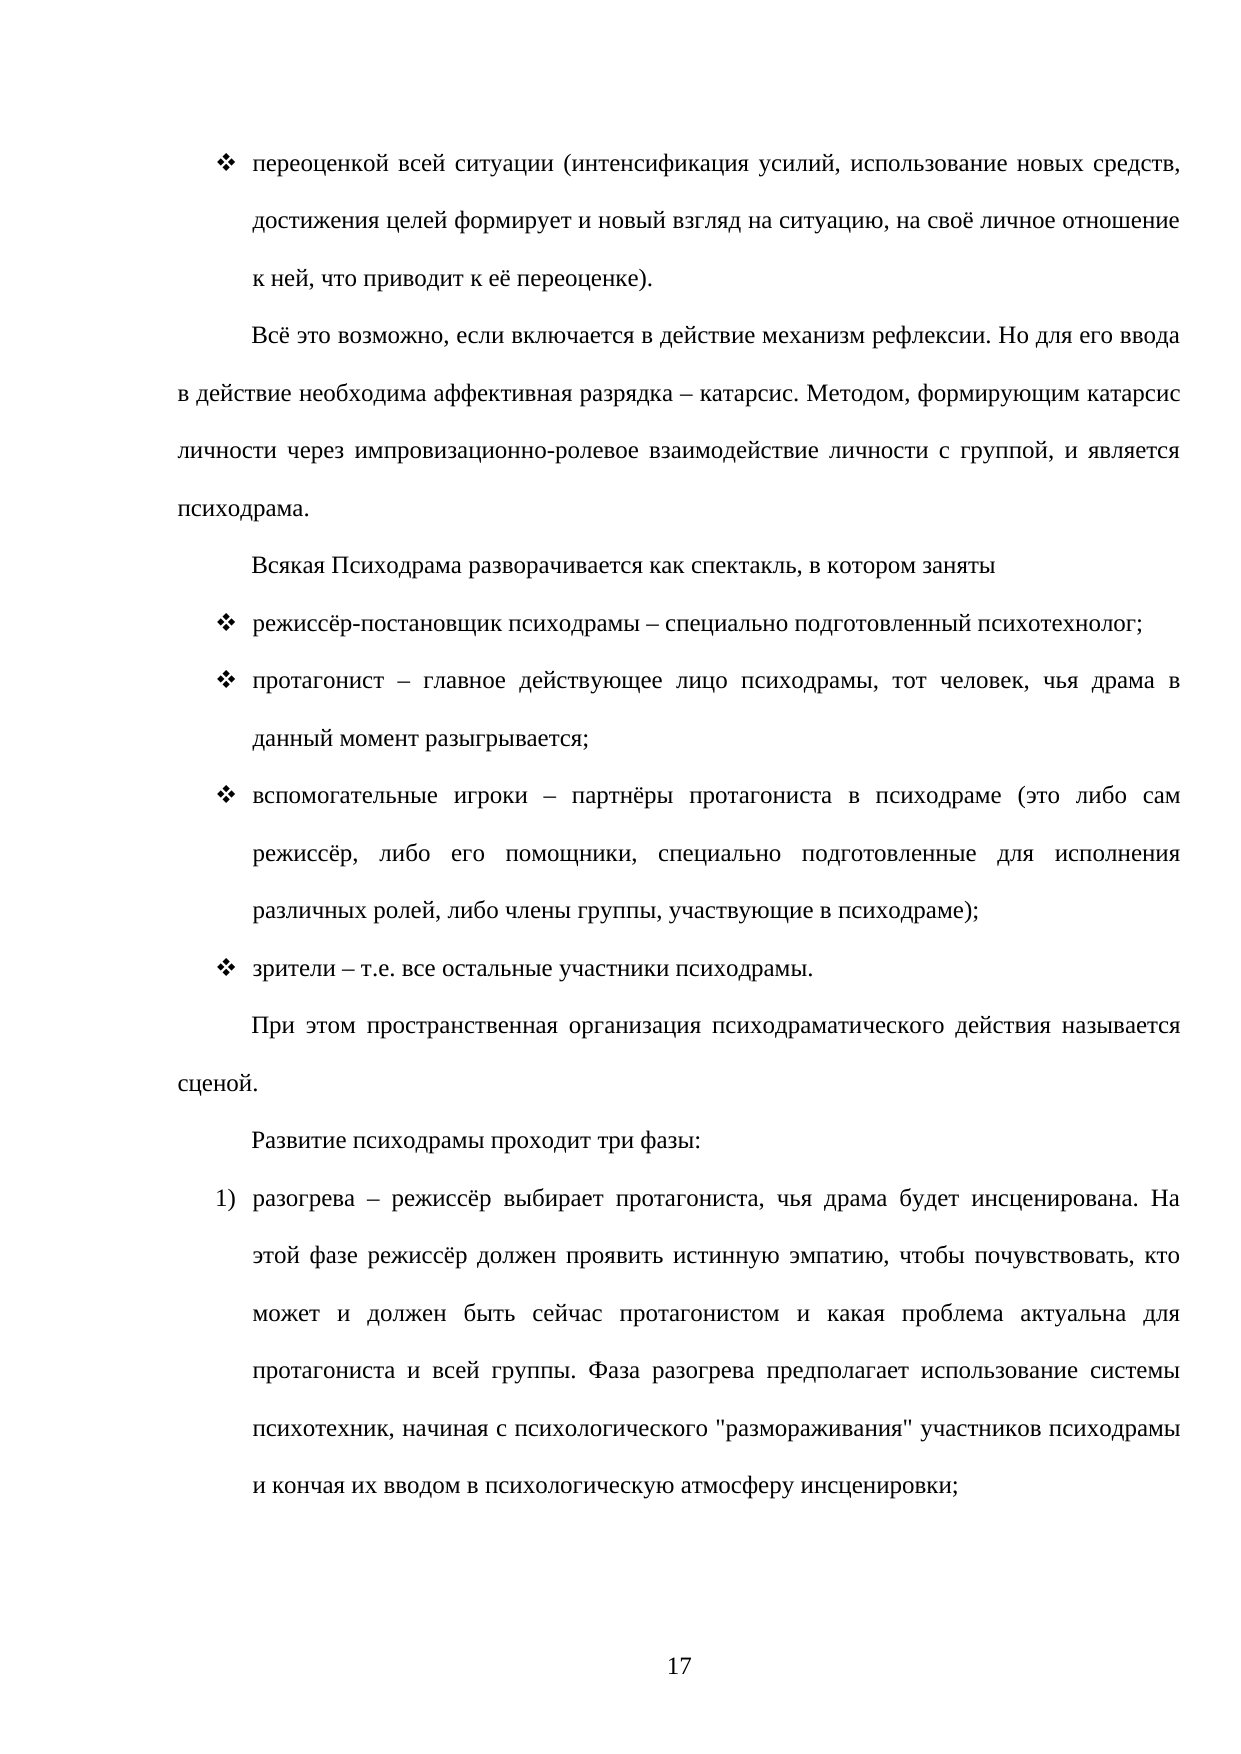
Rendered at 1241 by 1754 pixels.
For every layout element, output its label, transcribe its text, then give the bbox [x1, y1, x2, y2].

list зрители – т.е. все остальные участники психодрамы. [215, 953, 1181, 981]
text Всё это возможно, если включается в действие механизм рефлексии. Но для его ввода в действие необходима аффективная разрядка – катарсис. Методом, формирующим катарсис личности через импровизационно-ролевое взаимодействие личности с группой, и является психодрама. [177, 320, 1181, 521]
text Развитие психодрамы проходит три фазы: [177, 1125, 1181, 1154]
list разогрева – режиссёр выбирает протагониста, чья драма будет инсценирована. На этой фазе режиссёр должен проявить истинную эмпатию, чтобы почувствовать, кто может и должен быть сейчас протагонистом и какая проблема актуальна для протагониста и всей группы. Фаза разогрева предполагает использование системы психотехник, начиная с психологического "размораживания" участников психодрамы и кончая их вводом в психологическую атмосферу инсценировки; [215, 1183, 1181, 1499]
list протагонист – главное действующее лицо психодрамы, тот человек, чья драма в данный момент разыгрывается; [215, 665, 1181, 751]
list переоценкой всей ситуации (интенсификация усилий, использование новых средств, достижения целей формирует и новый взгляд на ситуацию, на своё личное отношение к ней, что приводит к её переоценке). [215, 148, 1181, 291]
list режиссёр-постановщик психодрамы – специально подготовленный психотехнолог; [215, 608, 1181, 636]
text При этом пространственная организация психодраматического действия называется сценой. [177, 1010, 1181, 1096]
list вспомогательные игроки – партнёры протагониста в психодраме (это либо сам режиссёр, либо его помощники, специально подготовленные для исполнения различных ролей, либо члены группы, участвующие в психодраме); [215, 780, 1181, 924]
text Всякая Психодрама разворачивается как спектакль, в котором заняты [177, 550, 1181, 579]
